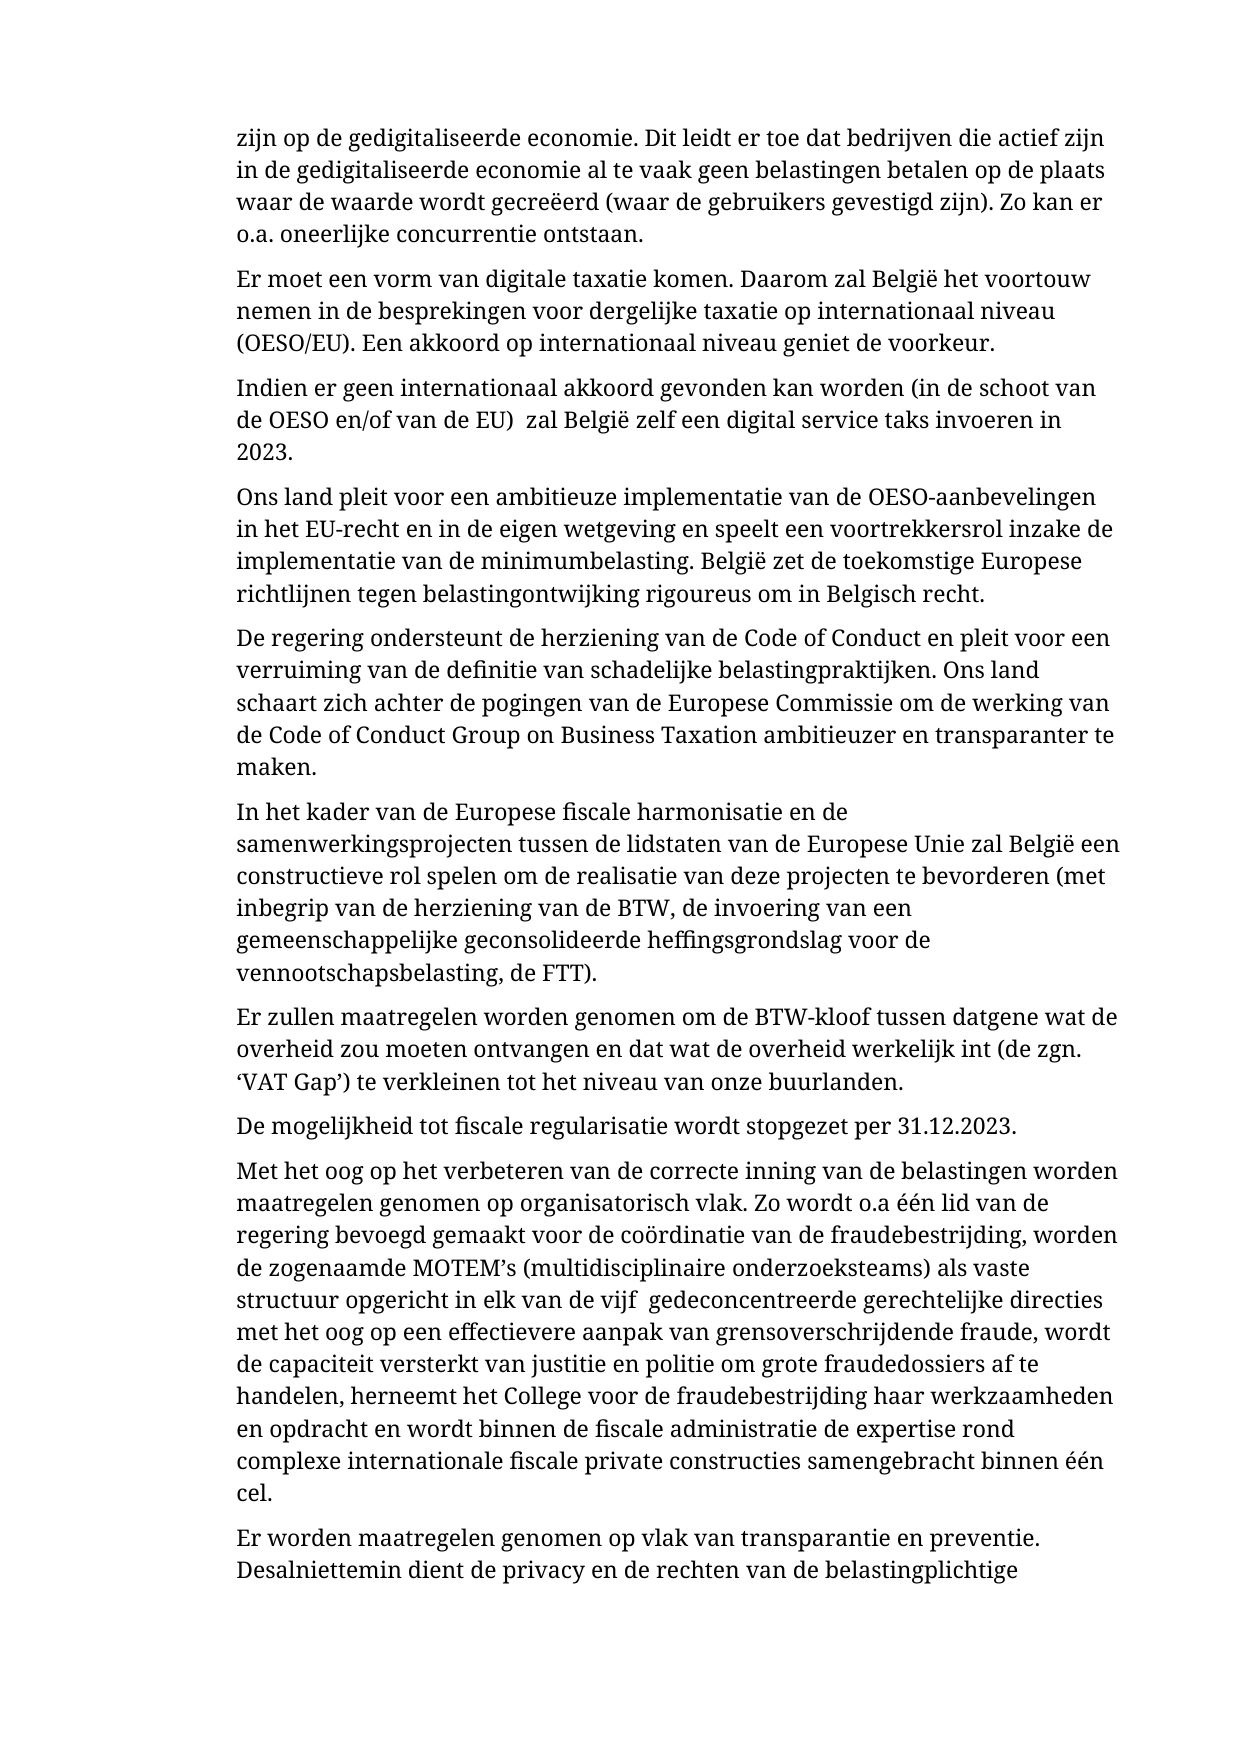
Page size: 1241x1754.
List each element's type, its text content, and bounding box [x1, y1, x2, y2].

text Indien er geen internationaal akkoord gevonden kan worden (in de schoot van de OESO en/of van de EU) zal België zelf een digital service taks invoeren in 2023. [236, 372, 1122, 467]
text De mogelijkheid tot fiscale regularisatie wordt stopgezet per 31.12.2023. [236, 1110, 1122, 1142]
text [236, 122, 1122, 249]
text De regering ondersteunt de herziening van de Code of Conduct en pleit voor een verruiming van de definitie van schadelijke belastingpraktijken. Ons land schaart zich achter de pogingen van de Europese Commissie om de werking van de Code of Conduct Group on Business Taxation ambitieuzer en transparanter te maken. [236, 622, 1122, 782]
text Er moet een vorm van digitale taxatie komen. Daarom zal België het voortouw nemen in de besprekingen voor dergelijke taxatie op internationaal niveau (OESO/EU). Een akkoord op internationaal niveau geniet de voorkeur. [236, 263, 1122, 358]
text Ons land pleit voor een ambitieuze implementatie van de OESO-aanbevelingen in het EU-recht en in de eigen wetgeving en speelt een voortrekkersrol inzake de implementatie van de minimumbelasting. België zet de toekomstige Europese richtlijnen tegen belastingontwijking rigoureus om in Belgisch recht. [236, 481, 1122, 609]
text Met het oog op het verbeteren van de correcte inning van de belastingen worden maatregelen genomen op organisatorisch vlak. Zo wordt o.a één lid van de regering bevoegd gemaakt voor de coördinatie van de fraudebestrijding, worden de zogenaamde MOTEM’s (multidisciplinaire onderzoeksteams) als vaste structuur opgericht in elk van de vijf gedeconcentreerde gerechtelijke directies met het oog op een effectievere aanpak van grensoverschrijdende fraude, wordt de capaciteit versterkt van justitie en politie om grote fraudedossiers af te handelen, herneemt het College voor de fraudebestrijding haar werkzaamheden en opdracht en wordt binnen de fiscale administratie de expertise rond complexe internationale fiscale private constructies samengebracht binnen één cel. [236, 1155, 1122, 1508]
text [236, 1522, 1122, 1585]
text In het kader van de Europese fiscale harmonisatie en de samenwerkingsprojecten tussen de lidstaten van de Europese Unie zal België een constructieve rol spelen om de realisatie van deze projecten te bevorderen (met inbegrip van de herziening van de BTW, de invoering van een gemeenschappelijke geconsolideerde heffingsgrondslag voor de vennootschapsbelasting, de FTT). [236, 796, 1122, 988]
text Er zullen maatregelen worden genomen om de BTW-kloof tussen datgene wat de overheid zou moeten ontvangen en dat wat de overheid werkelijk int (de zgn. ‘VAT Gap’) te verkleinen tot het niveau van onze buurlanden. [236, 1001, 1122, 1097]
